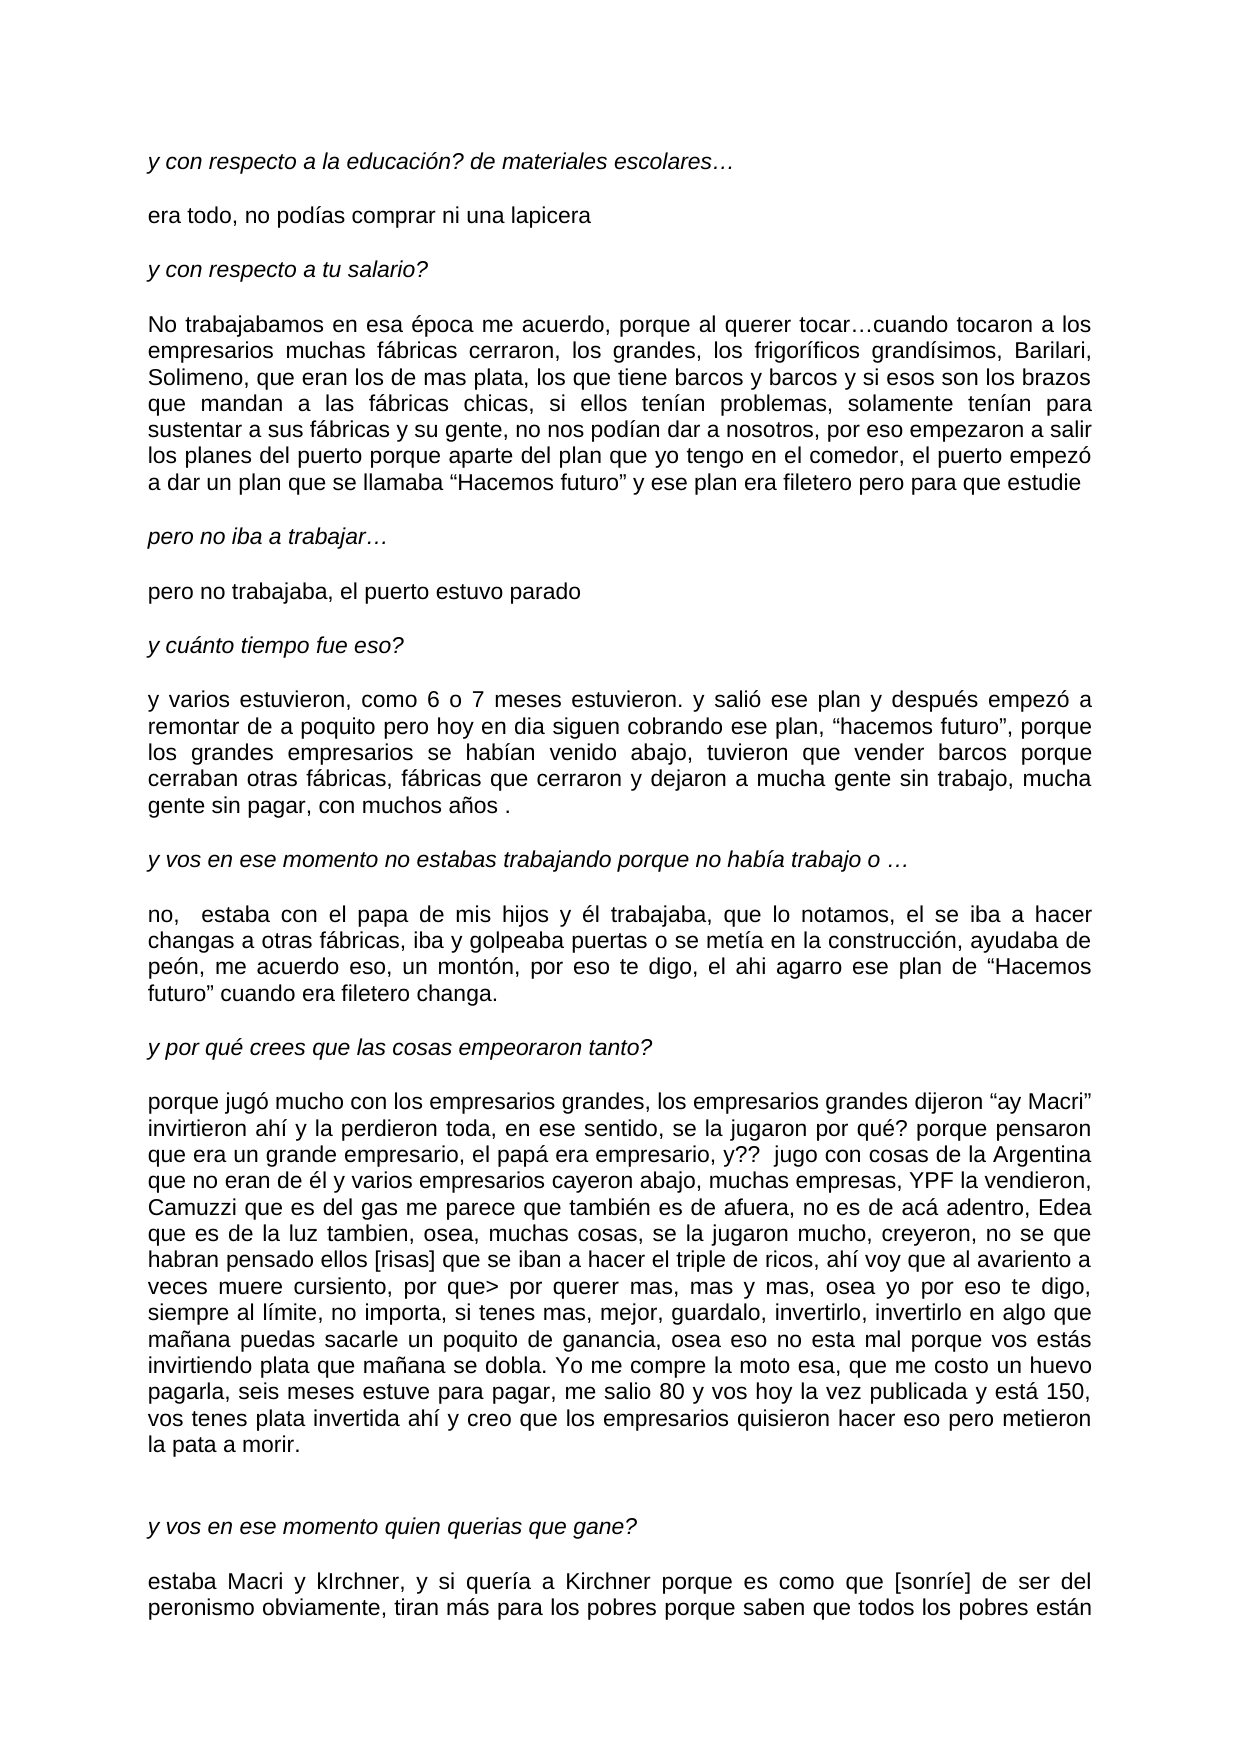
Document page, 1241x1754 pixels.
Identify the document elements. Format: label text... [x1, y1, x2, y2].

text y con respecto a la educación? de materiales escolares… [148, 148, 1093, 174]
text y vos en ese momento quien querias que gane? [148, 1513, 1093, 1540]
text y varios estuvieron, como 6 o 7 meses estuvieron. y salió ese plan y después empezó a remontar de a poquito pero hoy en dia siguen cobrando ese plan, “hacemos futuro”, porque los grandes empresarios se habían venido abajo, tuvieron que vender barcos porque cerraban otras fábricas, fábricas que cerraron y dejaron a mucha gente sin trabajo, mucha gente sin pagar, con muchos años . [148, 686, 1093, 818]
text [148, 1568, 1093, 1620]
text pero no iba a trabajar… [148, 523, 1093, 549]
text y cuánto tiempo fue eso? [148, 632, 1093, 658]
text No trabajabamos en esa época me acuerdo, porque al querer tocar…cuando tocaron a los empresarios muchas fábricas cerraron, los grandes, los frigoríficos grandísimos, Barilari, Solimeno, que eran los de mas plata, los que tiene barcos y barcos y si esos son los brazos que mandan a las fábricas chicas, si ellos tenían problemas, solamente tenían para sustentar a sus fábricas y su gente, no nos podían dar a nosotros, por eso empezaron a salir los planes del puerto porque aparte del plan que yo tengo en el comedor, el puerto empezó a dar un plan que se llamaba “Hacemos futuro” y ese plan era filetero pero para que estudie [148, 311, 1093, 495]
text no, estaba con el papa de mis hijos y él trabajaba, que lo notamos, el se iba a hacer changas a otras fábricas, iba y golpeaba puertas o se metía en la construcción, ayudaba de peón, me acuerdo eso, un montón, por eso te digo, el ahi agarro ese plan de “Hacemos futuro” cuando era filetero changa. [148, 901, 1093, 1006]
text y por qué crees que las cosas empeoraron tanto? [148, 1034, 1093, 1060]
text y con respecto a tu salario? [148, 256, 1093, 283]
text porque jugó mucho con los empresarios grandes, los empresarios grandes dijeron “ay Macri” invirtieron ahí y la perdieron toda, en ese sentido, se la jugaron por qué? porque pensaron que era un grande empresario, el papá era empresario, y?? jugo con cosas de la Argentina que no eran de él y varios empresarios cayeron abajo, muchas empresas, YPF la vendieron, Camuzzi que es del gas me parece que también es de afuera, no es de acá adentro, Edea que es de la luz tambien, osea, muchas cosas, se la jugaron mucho, creyeron, no se que habran pensado ellos [risas] que se iban a hacer el triple de ricos, ahí voy que al avariento a veces muere cursiento, por que> por querer mas, mas y mas, osea yo por eso te digo, siempre al límite, no importa, si tenes mas, mejor, guardalo, invertirlo, invertirlo en algo que mañana puedas sacarle un poquito de ganancia, osea eso no esta mal porque vos estás invirtiendo plata que mañana se dobla. Yo me compre la moto esa, que me costo un huevo pagarla, seis meses estuve para pagar, me salio 80 y vos hoy la vez publicada y está 150, vos tenes plata invertida ahí y creo que los empresarios quisieron hacer eso pero metieron la pata a morir. [148, 1088, 1093, 1457]
text era todo, no podías comprar ni una lapicera [148, 202, 1093, 228]
text pero no trabajaba, el puerto estuvo parado [148, 578, 1093, 604]
text y vos en ese momento no estabas trabajando porque no había trabajo o … [148, 846, 1093, 872]
